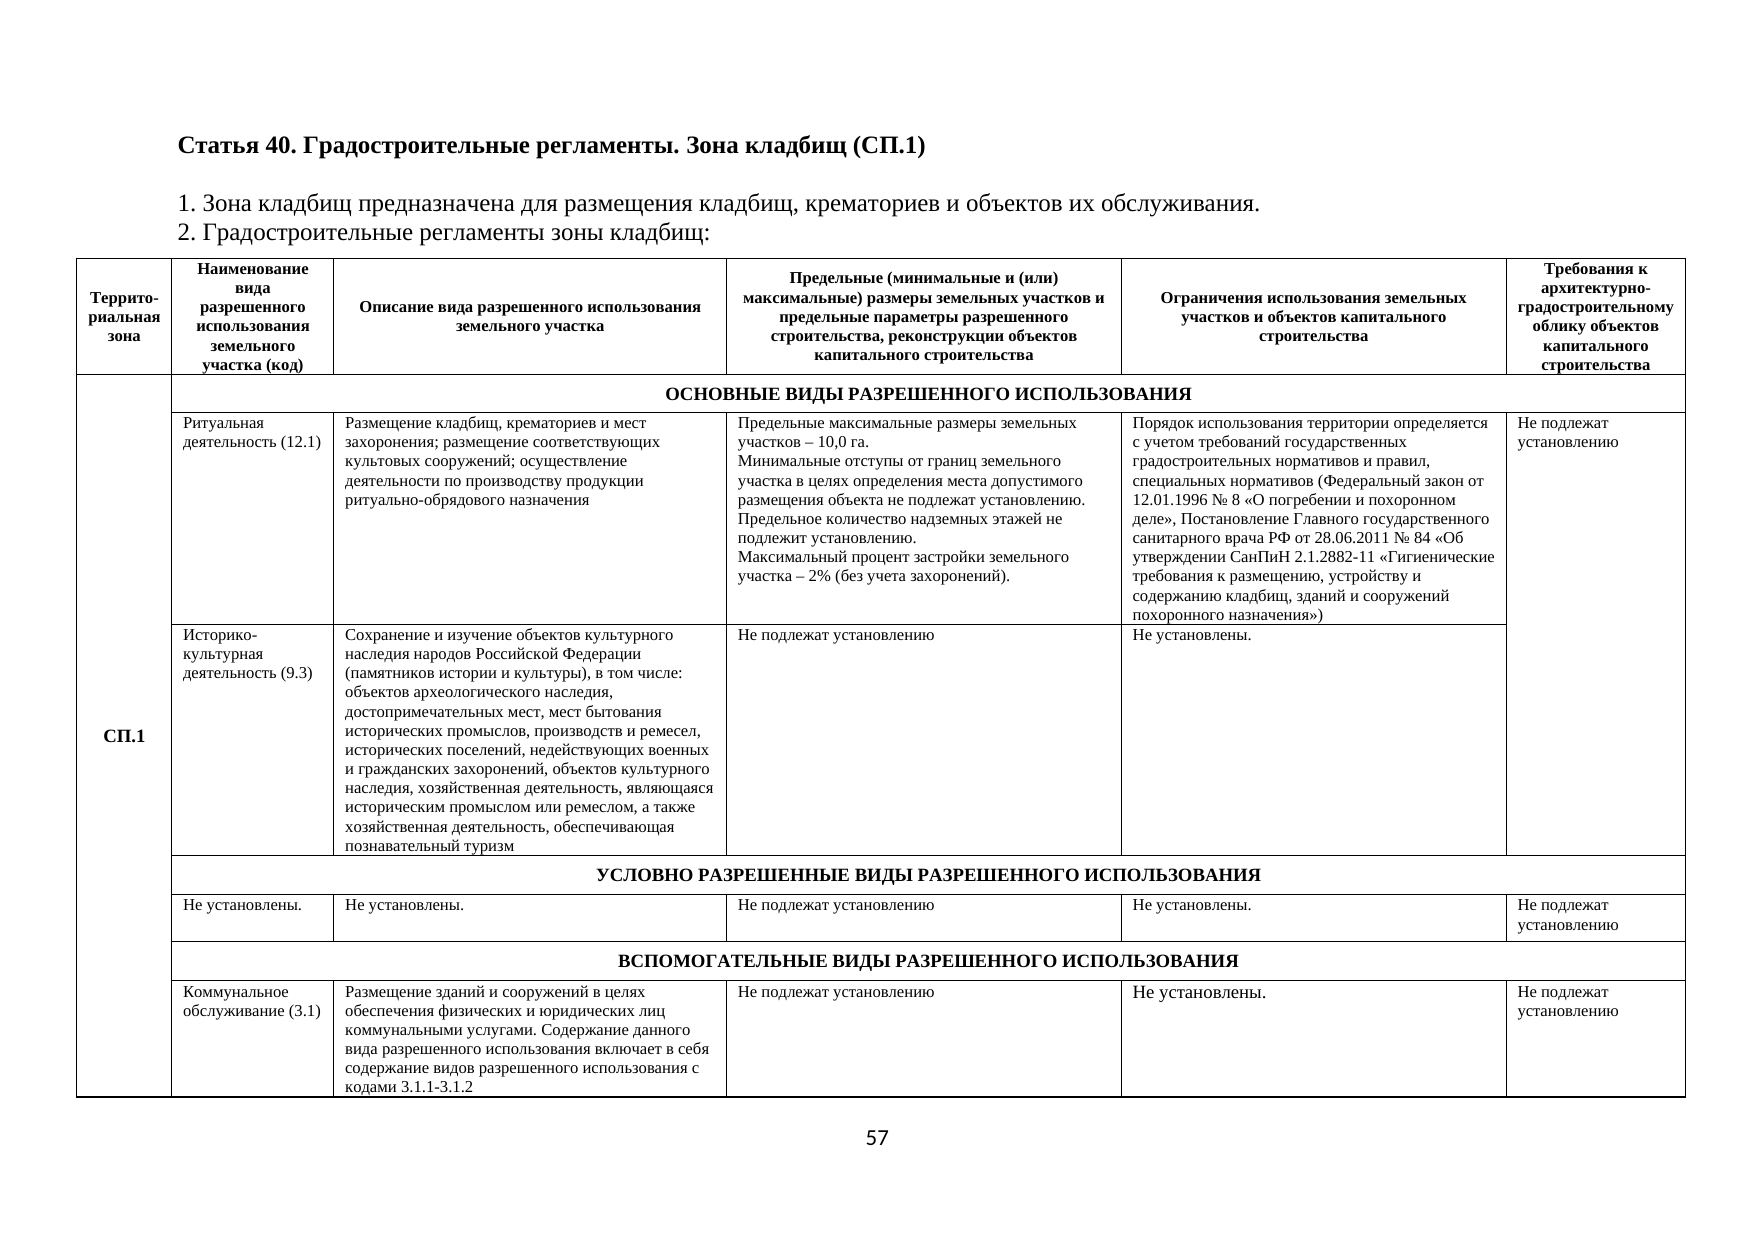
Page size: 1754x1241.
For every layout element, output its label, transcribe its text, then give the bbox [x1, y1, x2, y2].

text 2. Градостроительные регламенты зоны кладбищ: [118, 217, 1636, 246]
table_cell Не подлежат установлению [727, 981, 1121, 1096]
text 1. Зона кладбищ предназначена для размещения кладбищ, крематориев и объектов их обслуживания. [118, 188, 1636, 217]
table_cell ВСПОМОГАТЕЛЬНЫЕ ВИДЫ РАЗРЕШЕННОГО ИСПОЛЬЗОВАНИЯ [172, 942, 1685, 980]
table_cell Не подлежат установлению [727, 625, 1121, 855]
table_cell Не установлены. [172, 895, 333, 941]
table_cell Размещение кладбищ, крематориев и мест захоронения; размещение соответствующих культовых сооружений; осуществление деятельности по производству продукции ритуально-обрядового назначения [334, 413, 726, 624]
table_cell Предельные максимальные размеры земельных участков – 10,0 га. Минимальные отступы от границ земельного участка в целях определения места допустимого размещения объекта не подлежат установлению. Предельное количество надземных этажей не подлежит установлению. Максимальный процент застройки земельного участка – 2% (без учета захоронений). [727, 413, 1121, 624]
table_cell ОСНОВНЫЕ ВИДЫ РАЗРЕШЕННОГО ИСПОЛЬЗОВАНИЯ [172, 375, 1685, 412]
table_cell Ритуальная деятельность (12.1) [172, 413, 333, 624]
table_cell Размещение зданий и сооружений в целях обеспечения физических и юридических лиц коммунальными услугами. Содержание данного вида разрешенного использования включает в себя содержание видов разрешенного использования с кодами 3.1.1-3.1.2 [334, 981, 726, 1096]
table_cell Сохранение и изучение объектов культурного наследия народов Российской Федерации (памятников истории и культуры), в том числе: объектов археологического наследия, достопримечательных мест, мест бытования исторических промыслов, производств и ремесел, исторических поселений, недействующих военных и гражданских захоронений, объектов культурного наследия, хозяйственная деятельность, являющаяся историческим промыслом или ремеслом, а также хозяйственная деятельность, обеспечивающая познавательный туризм [334, 625, 726, 855]
table_header Ограничения использования земельных участков и объектов капитального строительства [1122, 259, 1506, 374]
table_cell Не подлежат установлению [727, 895, 1121, 941]
table_header Наименование вида разрешенного использования земельного участка (код) [172, 259, 333, 374]
table_cell Не подлежат установлению [1507, 895, 1685, 941]
table_cell Не установлены. [1122, 895, 1506, 941]
table_cell Коммунальное обслуживание (3.1) [172, 981, 333, 1096]
table_cell Не подлежат установлению [1507, 413, 1685, 855]
table_cell Историко-культурная деятельность (9.3) [172, 625, 333, 855]
table_cell УСЛОВНО РАЗРЕШЕННЫЕ ВИДЫ РАЗРЕШЕННОГО ИСПОЛЬЗОВАНИЯ [172, 856, 1685, 894]
table_header Террито-риальная зона [77, 259, 171, 374]
table_cell СП.1 [77, 375, 171, 1096]
table_cell Не подлежат установлению [1507, 981, 1685, 1096]
table_cell Не установлены. [1122, 625, 1506, 855]
text Статья 40. Градостроительные регламенты. Зона кладбищ (СП.1) [118, 131, 1636, 159]
table_header Предельные (минимальные и (или) максимальные) размеры земельных участков и предельные параметры разрешенного строительства, реконструкции объектов капитального строительства [727, 259, 1121, 374]
table_cell Не установлены. [1122, 981, 1506, 1096]
table_cell Не установлены. [334, 895, 726, 941]
table_header Требования к архитектурно-градостроительному облику объектов капитального строительства [1507, 259, 1685, 374]
table_cell Порядок использования территории определяется с учетом требований государственных градостроительных нормативов и правил, специальных нормативов (Федеральный закон от 12.01.1996 № 8 «О погребении и похоронном деле», Постановление Главного государственного санитарного врача РФ от 28.06.2011 № 84 «Об утверждении СанПиН 2.1.2882-11 «Гигиенические требования к размещению, устройству и содержанию кладбищ, зданий и сооружений похоронного назначения») [1122, 413, 1506, 624]
table_header Описание вида разрешенного использования земельного участка [334, 259, 726, 374]
